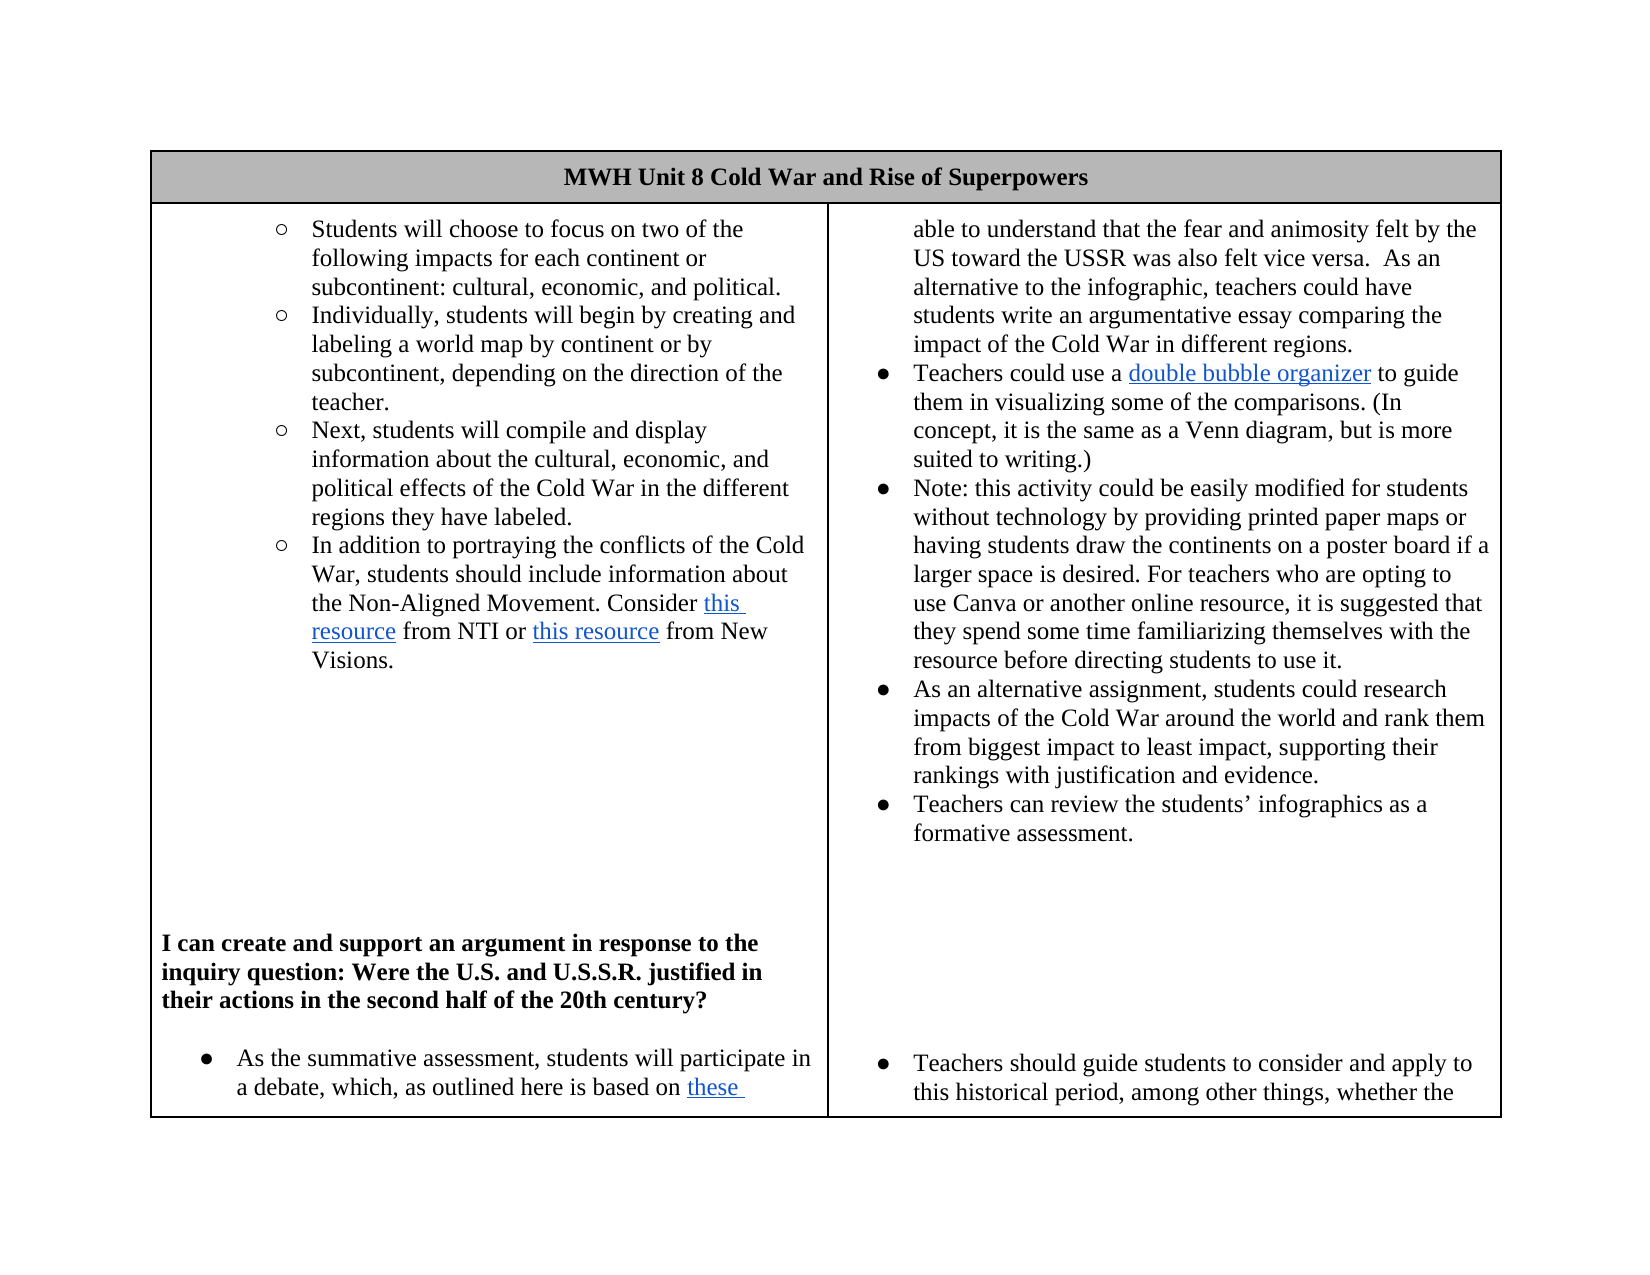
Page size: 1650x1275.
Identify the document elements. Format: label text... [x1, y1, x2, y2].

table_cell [152, 204, 827, 1116]
table_header MWH Unit 8 Cold War and Rise of Superpowers [152, 152, 1500, 202]
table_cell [829, 204, 1500, 1116]
